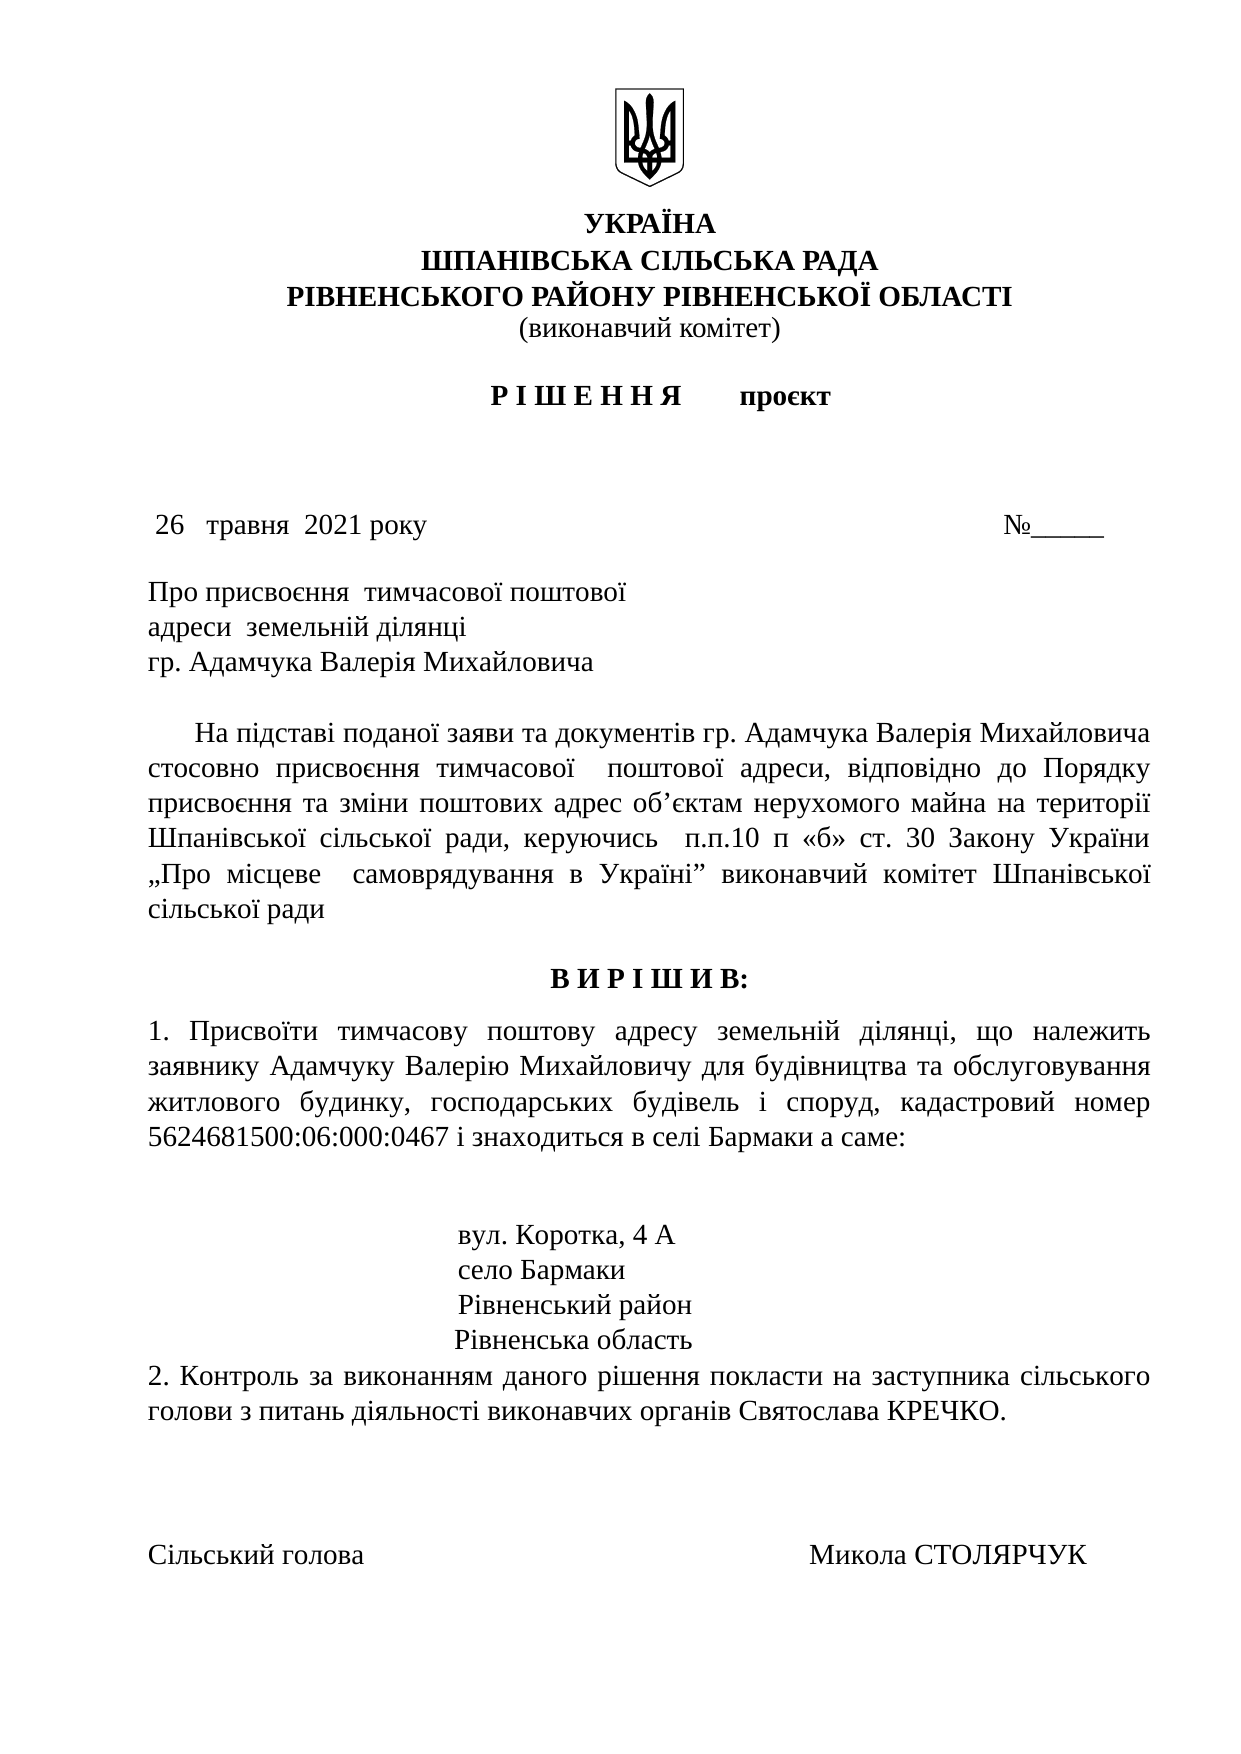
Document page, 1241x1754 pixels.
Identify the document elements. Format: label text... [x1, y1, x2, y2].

text Рівненський район [148, 1287, 1152, 1321]
text Р І Ш Е Н Н Я проєкт [148, 378, 1152, 411]
text Про присвоєння тимчасової поштової [148, 574, 1152, 608]
text Рівненська область [148, 1322, 1152, 1356]
subtitle ШПАНІВСЬКА сільська рада [856, 252, 1152, 275]
text На підставі поданої заяви та документів гр. Адамчука Валерія Михайловича стосовно присвоєння тимчасової поштової адреси, відповідно до Порядку присвоєння та зміни поштових адрес об’єктам нерухомого майна на території Шпанівської сільської ради, керуючись п.п.10 п «б» ст. 30 Закону України „Про місцеве самоврядування в Україні” виконавчий комітет Шпанівської сільської ради [148, 715, 1152, 924]
text 1. Присвоїти тимчасову поштову адресу земельній ділянці, що належить заявнику Адамчуку Валерію Михайловичу для будівництва та обслуговування житлового будинку, господарських будівель і споруд, кадастровий номер 5624681500:06:000:0467 і знаходиться в селі Бармаки а саме: [148, 1013, 1152, 1152]
text (виконавчий комітет) [148, 311, 1152, 344]
text 26 травня 2021 року №_____ [148, 507, 1152, 541]
text В И Р І Ш И В: [148, 961, 1152, 995]
text вул. Коротка, 4 А [148, 1217, 1152, 1250]
text Україна [148, 206, 1152, 240]
text Сільський голова Микола СТОЛЯРЧУК [148, 1537, 1152, 1570]
text адреси земельній ділянці [148, 609, 1152, 643]
text гр. Адамчука Валерія Михайловича [148, 644, 1152, 678]
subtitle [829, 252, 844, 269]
text село Бармаки [148, 1252, 1152, 1286]
text РІВНЕНСЬКОГО РАЙОНУ РІВНЕНСЬКОЇ ОБЛАСТІ [148, 288, 1152, 311]
subtitle ШПАНІВСЬКА сільська рада [148, 252, 838, 275]
text 2. Контроль за виконанням даного рішення покласти на заступника сільського голови з питань діяльності виконавчих органів Святослава КРЕЧКО. [148, 1358, 1152, 1426]
